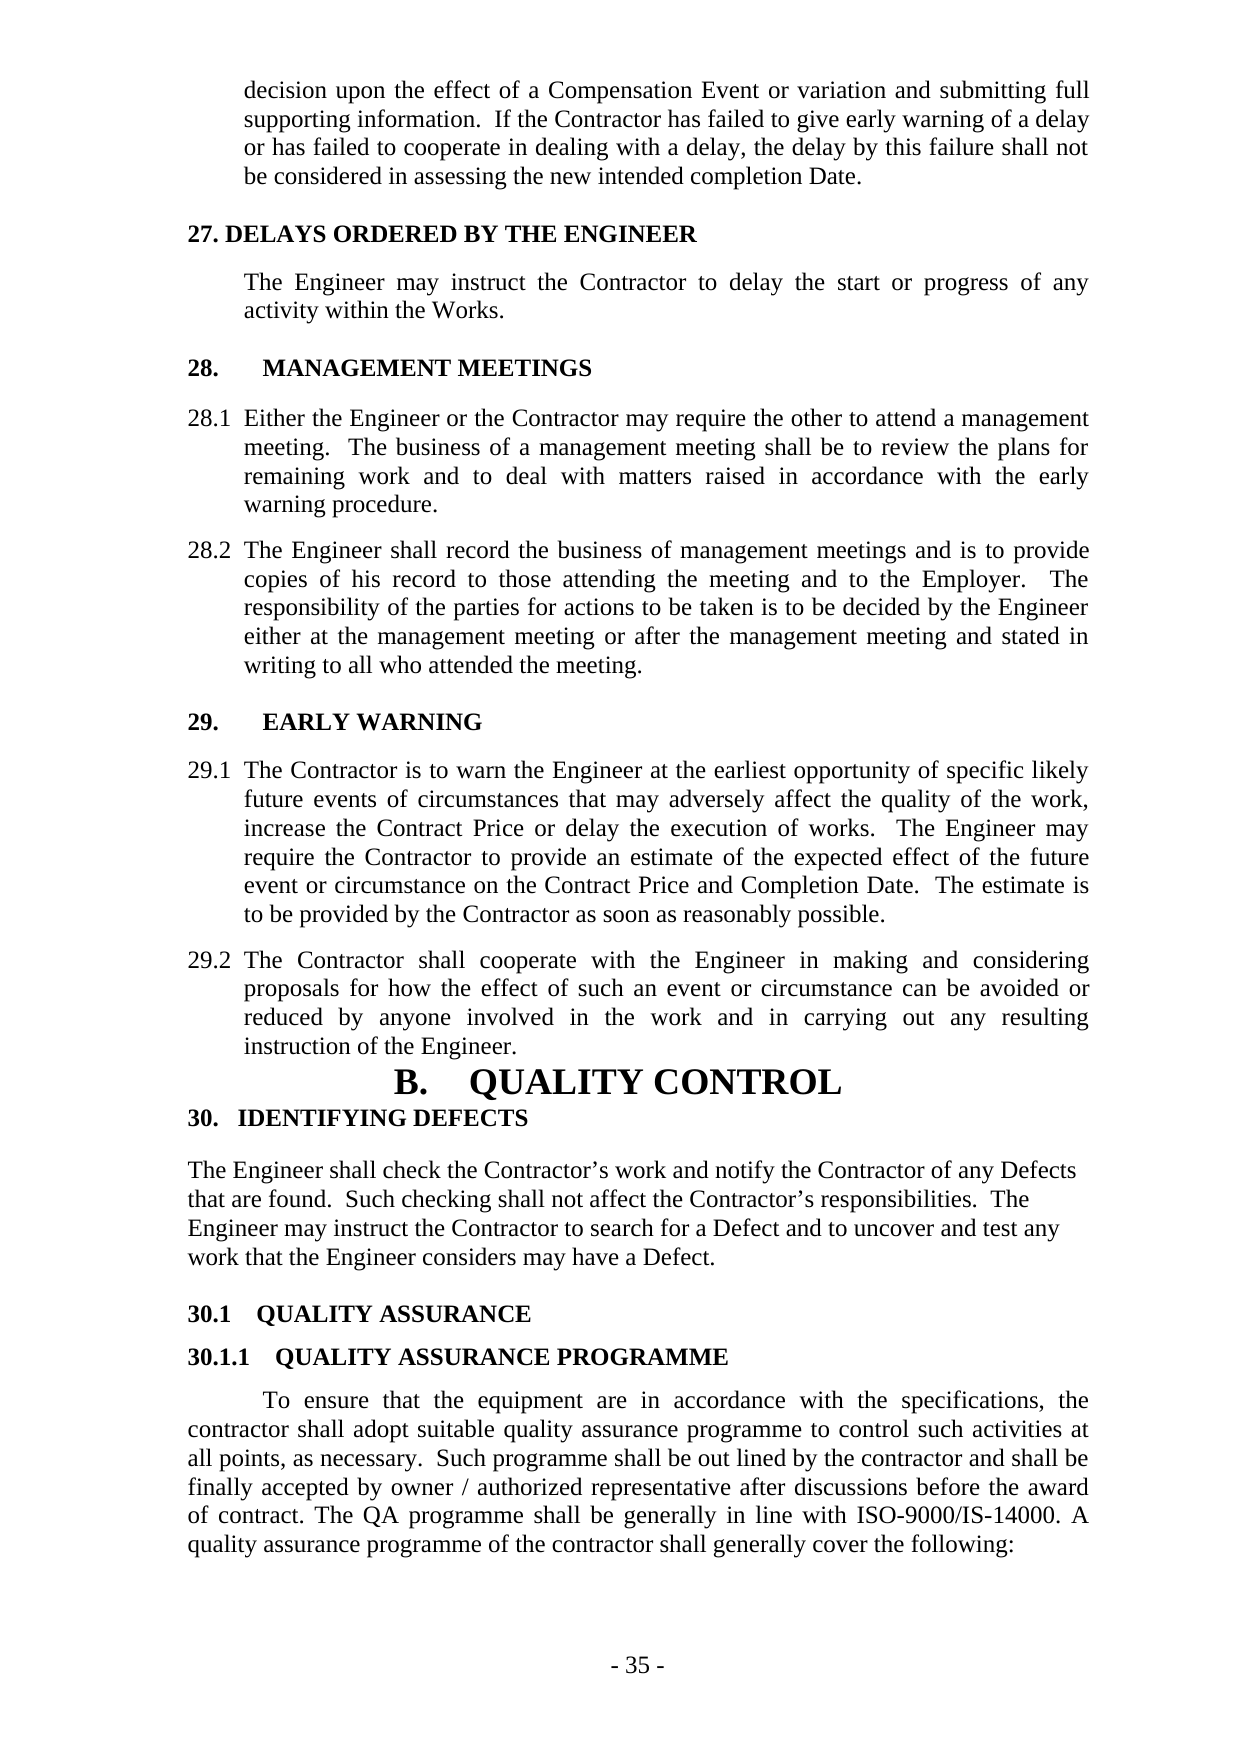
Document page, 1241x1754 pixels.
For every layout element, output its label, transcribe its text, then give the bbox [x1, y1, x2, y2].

text To ensure that the equipment are in accordance with the specifications, the contractor shall adopt suitable quality assurance programme to control such activities at all points, as necessary. Such programme shall be out lined by the contractor and shall be finally accepted by owner / authorized representative after discussions before the award of contract. The QA programme shall be generally in line with ISO-9000/IS-14000. A quality assurance programme of the contractor shall generally cover the following: [187, 1386, 1090, 1558]
subtitle 30.1.1 QUALITY ASSURANCE PROGRAMME [187, 1342, 1090, 1371]
text 29. EARLY WARNING [187, 707, 1090, 736]
subtitle 30.1 QUALITY ASSURANCE [187, 1299, 1090, 1328]
list The Contractor is to warn the Engineer at the earliest opportunity of specific likely future events of circumstances that may adversely affect the quality of the work, increase the Contract Price or delay the execution of works. The Engineer may require the Contractor to provide an estimate of the expected effect of the future event or circumstance on the Contract Price and Completion Date. The estimate is to be provided by the Contractor as soon as reasonably possible. [187, 755, 1090, 928]
text 30. IDENTIFYING DEFECTS [187, 1103, 1090, 1132]
text The Engineer may instruct the Contractor to delay the start or progress of any activity within the Works. [244, 267, 1090, 324]
text 27. DELAYS ORDERED BY THE ENGINEER [187, 219, 1090, 247]
text The Engineer shall check the Contractor’s work and notify the Contractor of any Defects that are found. Such checking shall not affect the Contractor’s responsibilities. The Engineer may instruct the Contractor to search for a Defect and to uncover and test any work that the Engineer considers may have a Defect. [187, 1156, 1090, 1271]
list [187, 75, 1090, 190]
list The Engineer shall record the business of management meetings and is to provide copies of his record to those attending the meeting and to the Employer. The responsibility of the parties for actions to be taken is to be decided by the Engineer either at the management meeting or after the management meeting and stated in writing to all who attended the meeting. [187, 535, 1090, 679]
list QUALITY CONTROL [394, 1060, 1090, 1103]
list Either the Engineer or the Contractor may require the other to attend a management meeting. The business of a management meeting shall be to review the plans for remaining work and to deal with matters raised in accordance with the early warning procedure. [187, 403, 1090, 518]
text 28. MANAGEMENT MEETINGS [187, 353, 1090, 382]
list The Contractor shall cooperate with the Engineer in making and considering proposals for how the effect of such an event or circumstance can be avoided or reduced by anyone involved in the work and in carrying out any resulting instruction of the Engineer. [187, 945, 1090, 1060]
